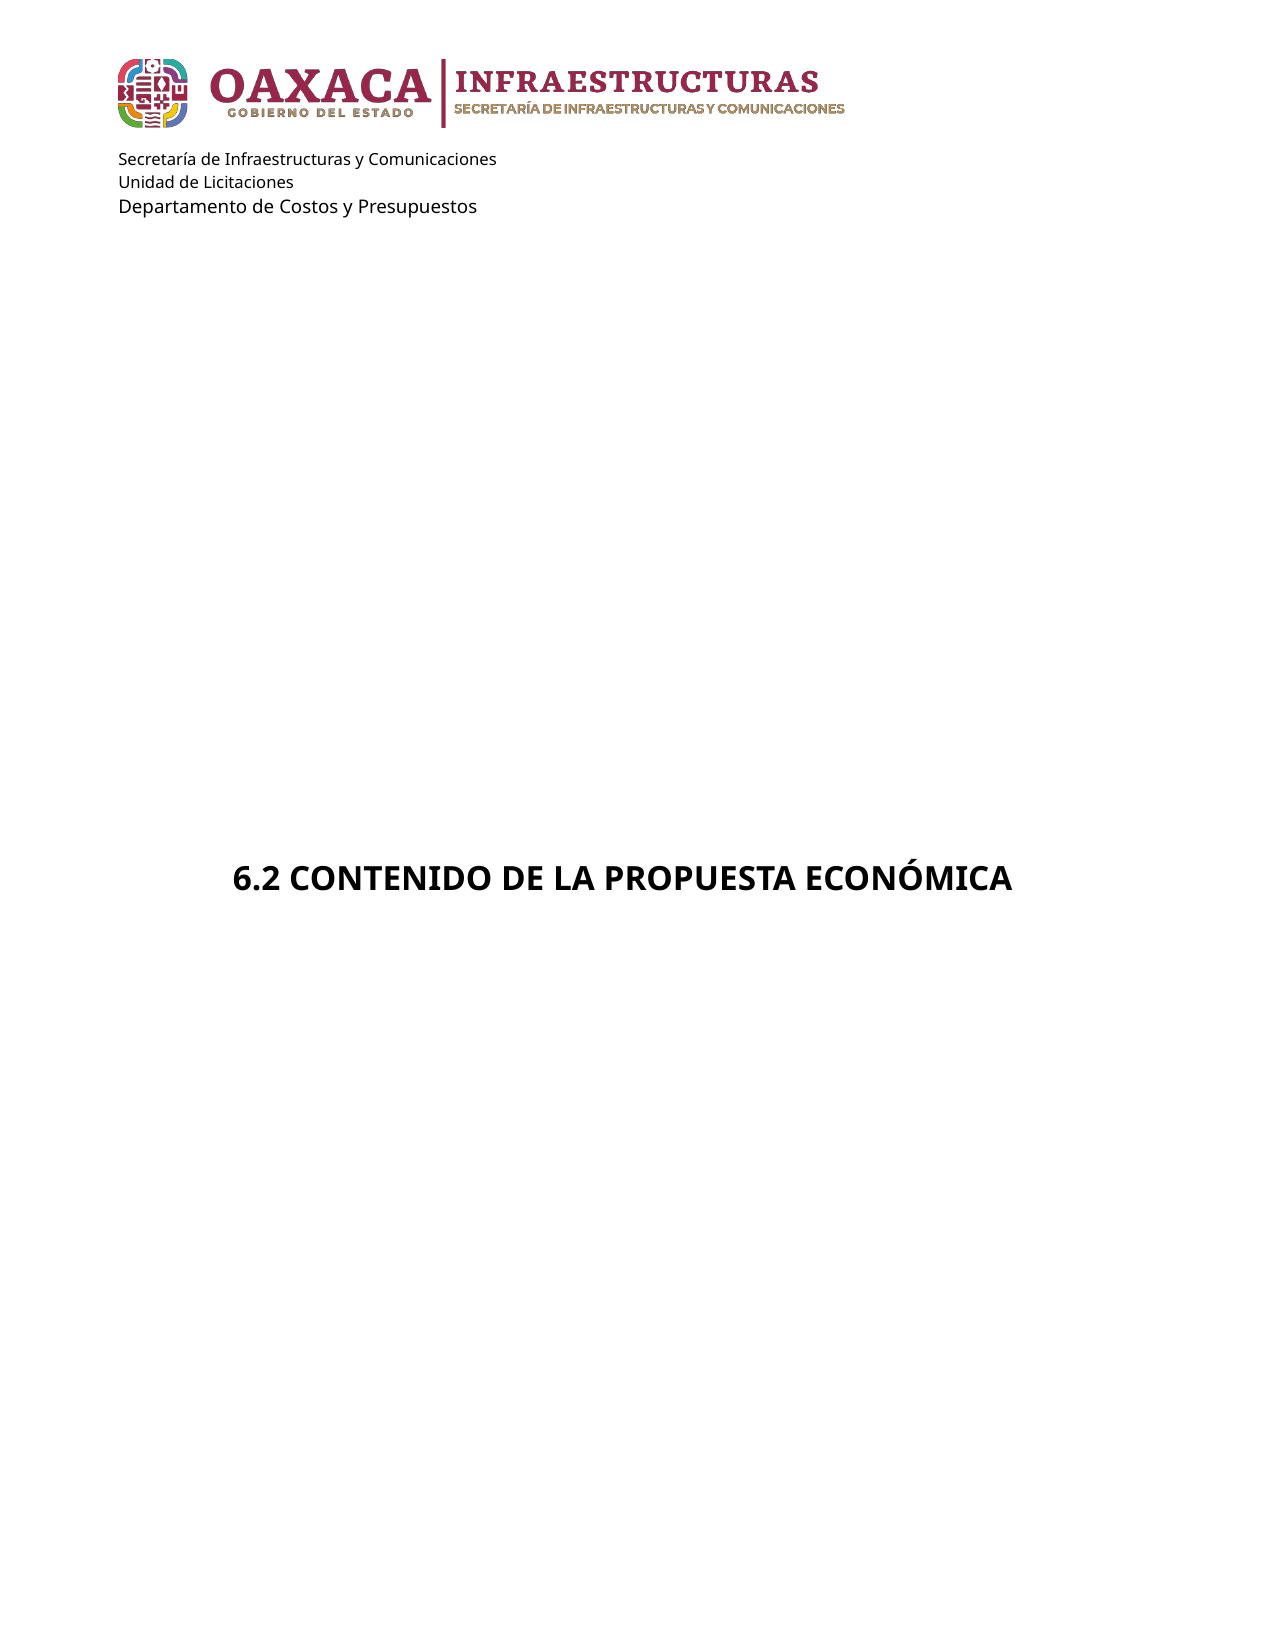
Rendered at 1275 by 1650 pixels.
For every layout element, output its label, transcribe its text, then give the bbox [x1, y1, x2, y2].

text 6.2 CONTENIDO DE LA PROPUESTA ECONÓMICA [118, 855, 1127, 901]
picture [118, 59, 868, 130]
